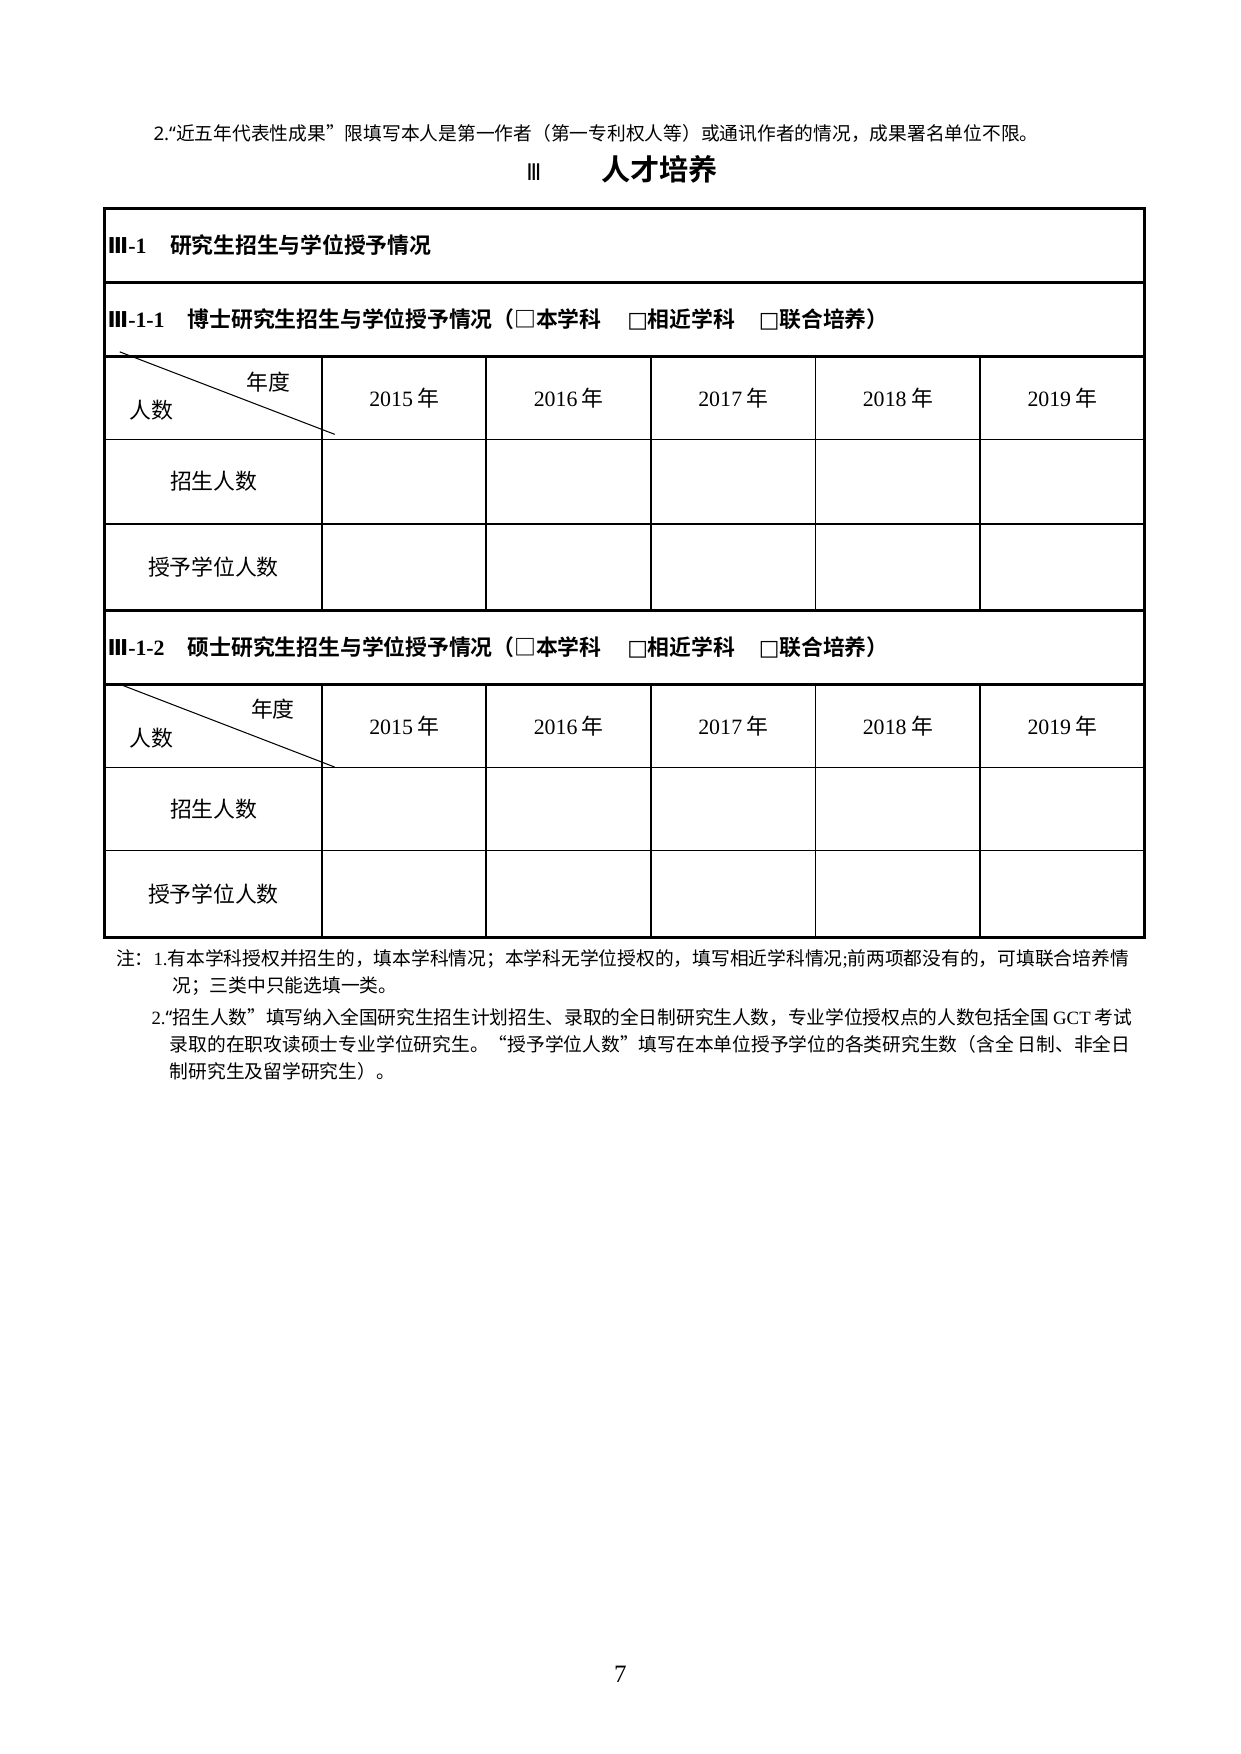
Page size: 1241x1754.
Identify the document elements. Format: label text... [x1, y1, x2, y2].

table_cell [487, 851, 650, 936]
table_cell [816, 851, 979, 936]
table_cell [652, 525, 815, 609]
table_cell [487, 525, 650, 609]
table_cell 年度 人数 [106, 686, 321, 767]
table_cell [323, 525, 485, 609]
table_cell [323, 768, 485, 850]
table_cell 2019年 [981, 358, 1143, 438]
table_cell 2018年 [816, 358, 979, 438]
table_cell [981, 851, 1143, 936]
table_cell [816, 440, 979, 523]
table_cell 2019年 [981, 686, 1143, 767]
table_cell 2017年 [652, 686, 815, 767]
table_cell [652, 851, 815, 936]
table_cell 2015年 [323, 686, 485, 767]
table_cell [981, 525, 1143, 609]
table_cell Ⅲ-1-2 硕士研究生招生与学位授予情况（□本学科 □相近学科 □联合培养） [106, 612, 1143, 683]
table_cell 授予学位人数 [106, 525, 321, 609]
text 2.“招生人数”填写纳入全国研究生招生计划招生、录取的全日制研究生人数，专业学位授权点的人数包括全国GCT考试录取的在职攻读硕士专业学位研究生。“授予学位人数”填写在本单位授予学位的各类研究生数（含全 日制、非全日制研究生及留学研究生）。 [151, 1002, 1134, 1084]
table_cell [981, 440, 1143, 523]
table_cell [487, 768, 650, 850]
text 注：1.有本学科授权并招生的，填本学科情况；本学科无学位授权的，填写相近学科情况;前两项都没有的，可填联合培养情况；三类中只能选填一类。 [116, 943, 1134, 998]
table_cell 招生人数 [106, 440, 321, 523]
table_cell 2016年 [487, 686, 650, 767]
table_cell [323, 851, 485, 936]
table_cell [652, 768, 815, 850]
table_cell [652, 440, 815, 523]
table_cell [816, 525, 979, 609]
table_cell 招生人数 [106, 768, 321, 850]
table_header Ⅲ-1 研究生招生与学位授予情况 [106, 210, 1143, 281]
text 2.“近五年代表性成果”限填写本人是第一作者（第一专利权人等）或通讯作者的情况，成果署名单位不限。 [106, 118, 1134, 145]
table_cell Ⅲ-1-1 博士研究生招生与学位授予情况（□本学科 □相近学科 □联合培养） [106, 284, 1143, 355]
table_cell 授予学位人数 [106, 851, 321, 936]
table_cell [981, 768, 1143, 850]
table_cell 2016年 [487, 358, 650, 438]
table_cell 2017年 [652, 358, 815, 438]
table_cell [323, 440, 485, 523]
table_cell 年度 人数 [106, 358, 321, 438]
text Ⅲ 人才培养 [106, 147, 1137, 189]
table_cell [816, 768, 979, 850]
table_cell 2018年 [816, 686, 979, 767]
table_cell 2015年 [323, 358, 485, 438]
table_cell [487, 440, 650, 523]
